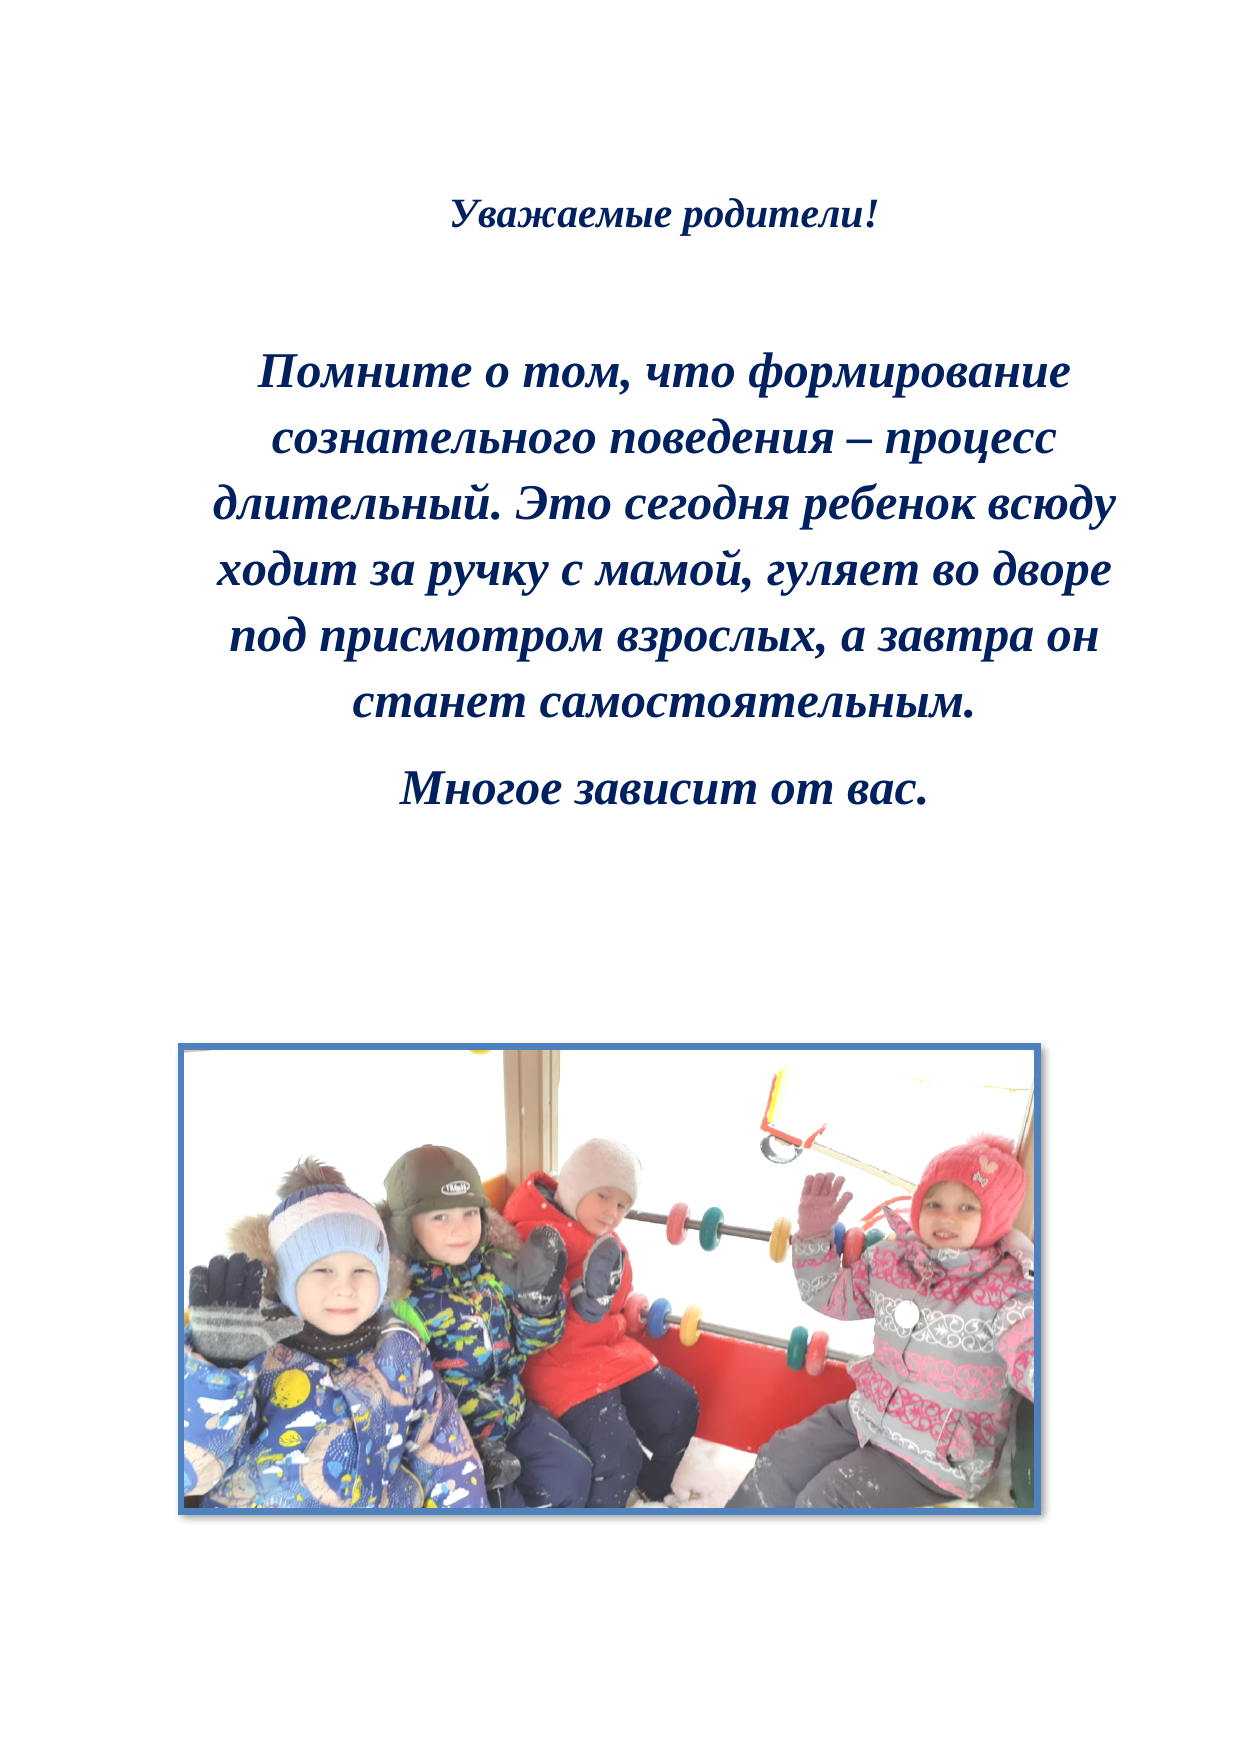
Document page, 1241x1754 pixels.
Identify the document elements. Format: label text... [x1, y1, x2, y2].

text Многое зависит от вас. [177, 757, 1152, 815]
text Уважаемые родители! [177, 188, 1152, 236]
text Помните о том, что формирование сознательного поведения – процесс длительный. Это сегодня ребенок всюду ходит за ручку с мамой, гуляет во дворе под присмотром взрослых, а завтра он станет самостоятельным. [177, 340, 1152, 728]
